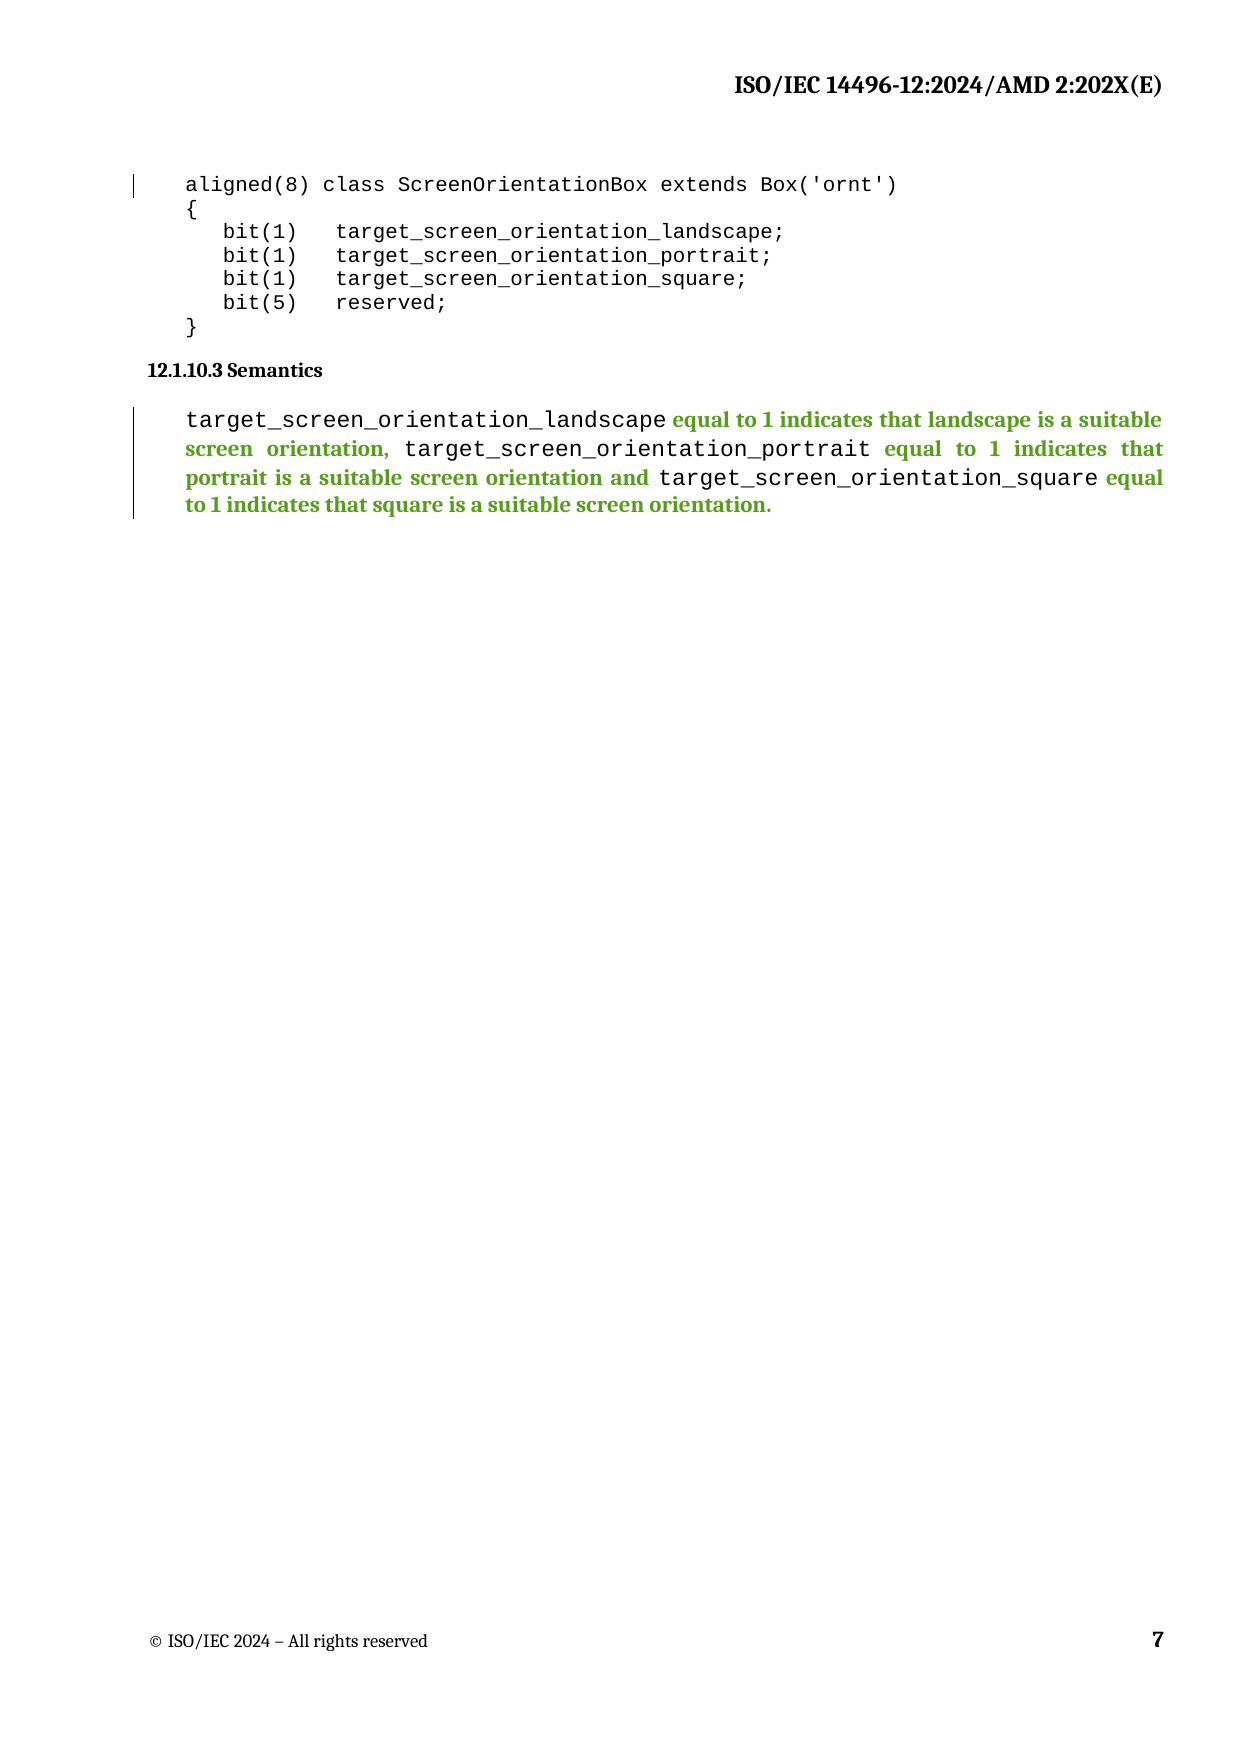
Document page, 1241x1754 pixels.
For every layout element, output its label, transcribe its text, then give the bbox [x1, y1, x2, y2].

text aligned(8) class ScreenOrientationBox extends Box('ornt') { bit(1) target_screen_orientation_landscape; bit(1) target_screen_orientation_portrait; bit(1) target_screen_orientation_square; bit(5) reserved; } [185, 174, 1163, 339]
subtitle 12.1.10.3 Semantics [148, 358, 1163, 382]
text target_screen_orientation_landscape equal to 1 indicates that landscape is a suitable screen orientation, target_screen_orientation_portrait equal to 1 indicates that portrait is a suitable screen orientation and target_screen_orientation_square equal to 1 indicates that square is a suitable screen orientation. [185, 407, 1163, 518]
